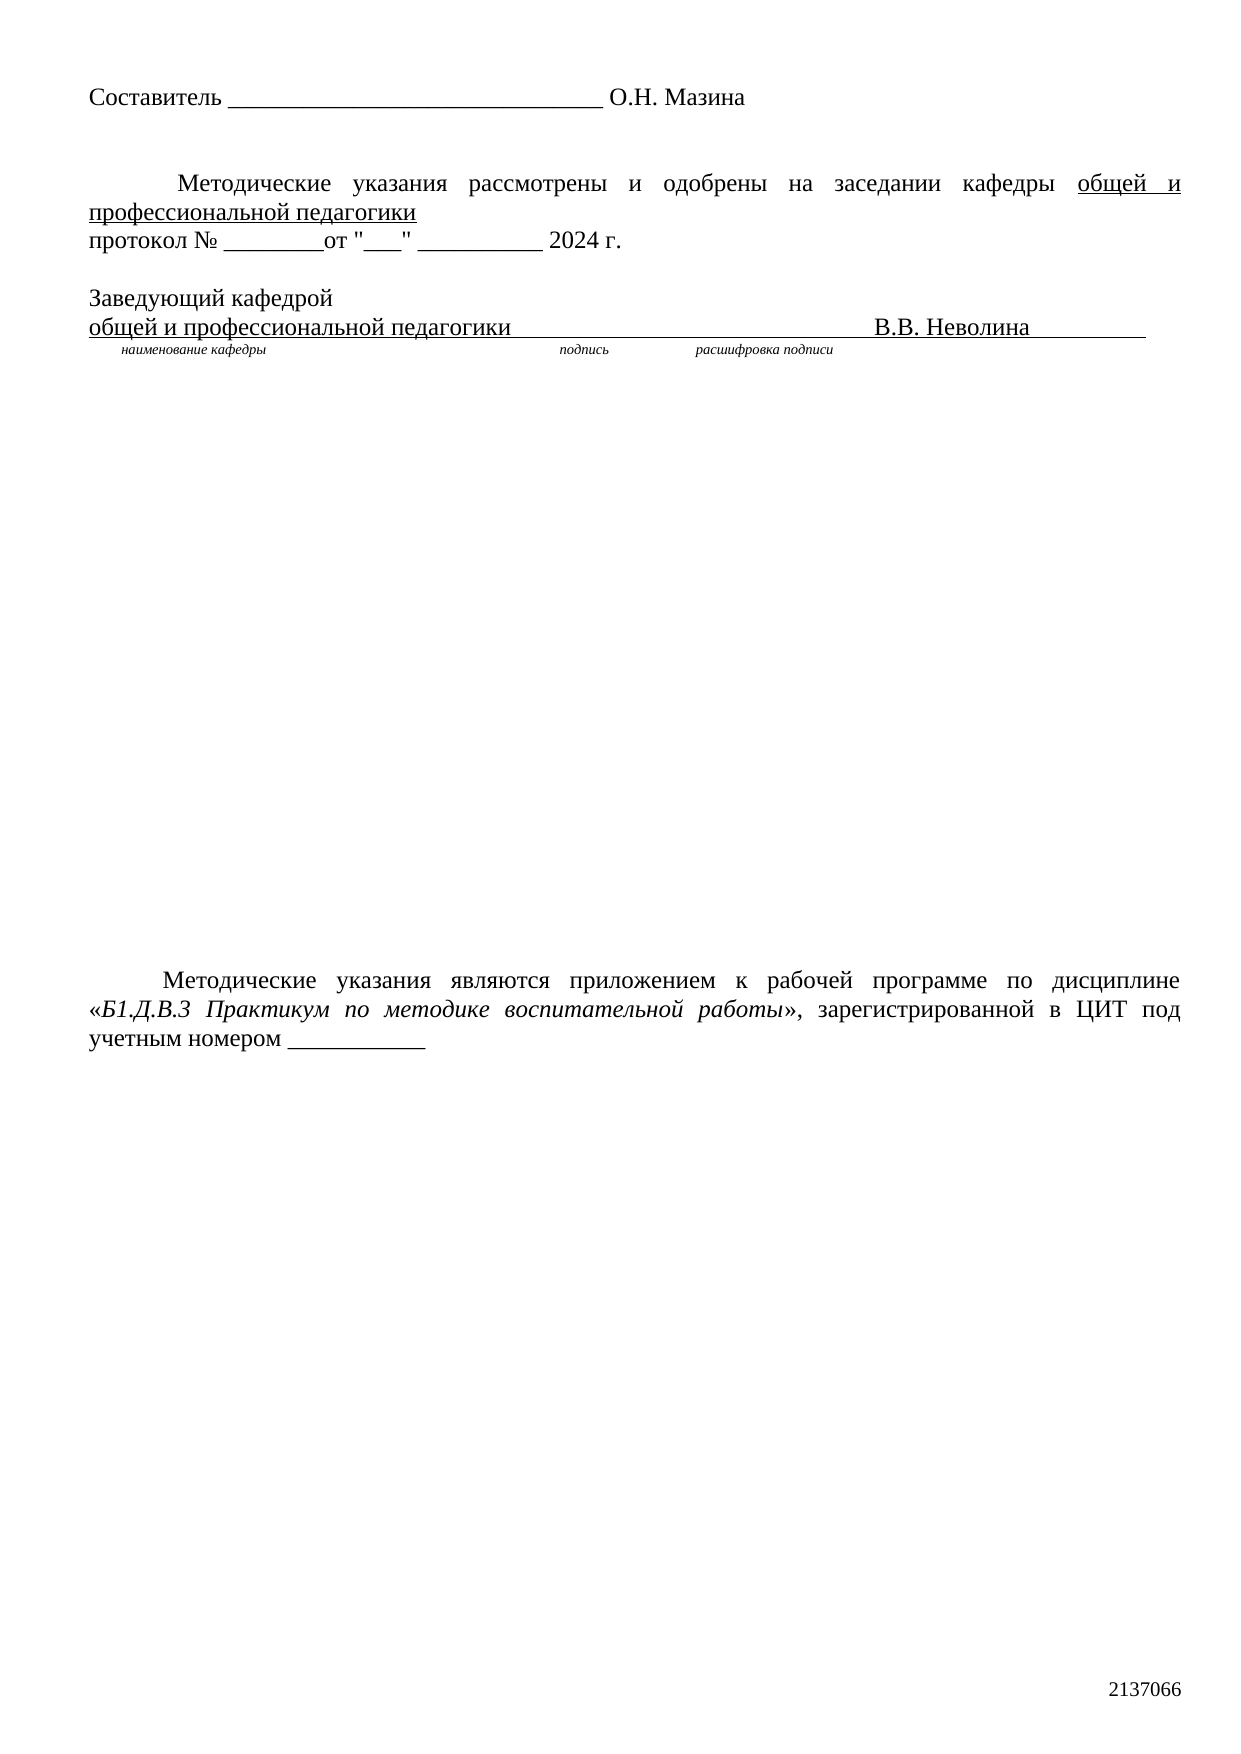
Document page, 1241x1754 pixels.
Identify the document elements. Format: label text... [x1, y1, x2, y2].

text Заведующий кафедрой [88, 283, 1181, 312]
text Методические указания являются приложением к рабочей программе по дисциплине «Б1.Д.В.3 Практикум по методике воспитательной работы», зарегистрированной в ЦИТ под учетным номером ___________ [88, 966, 1181, 1052]
text Методические указания рассмотрены и одобрены на заседании кафедры общей и профессиональной педагогики [88, 168, 1181, 226]
text протокол № ________от "___" __________ 2024 г. [88, 226, 1181, 254]
text Составитель ______________________________ О.Н. Мазина [88, 82, 1181, 111]
text общей и профессиональной педагогики В.В. Неволина [88, 312, 1181, 341]
text наименование кафедры подпись расшифровка подписи [88, 341, 1181, 369]
